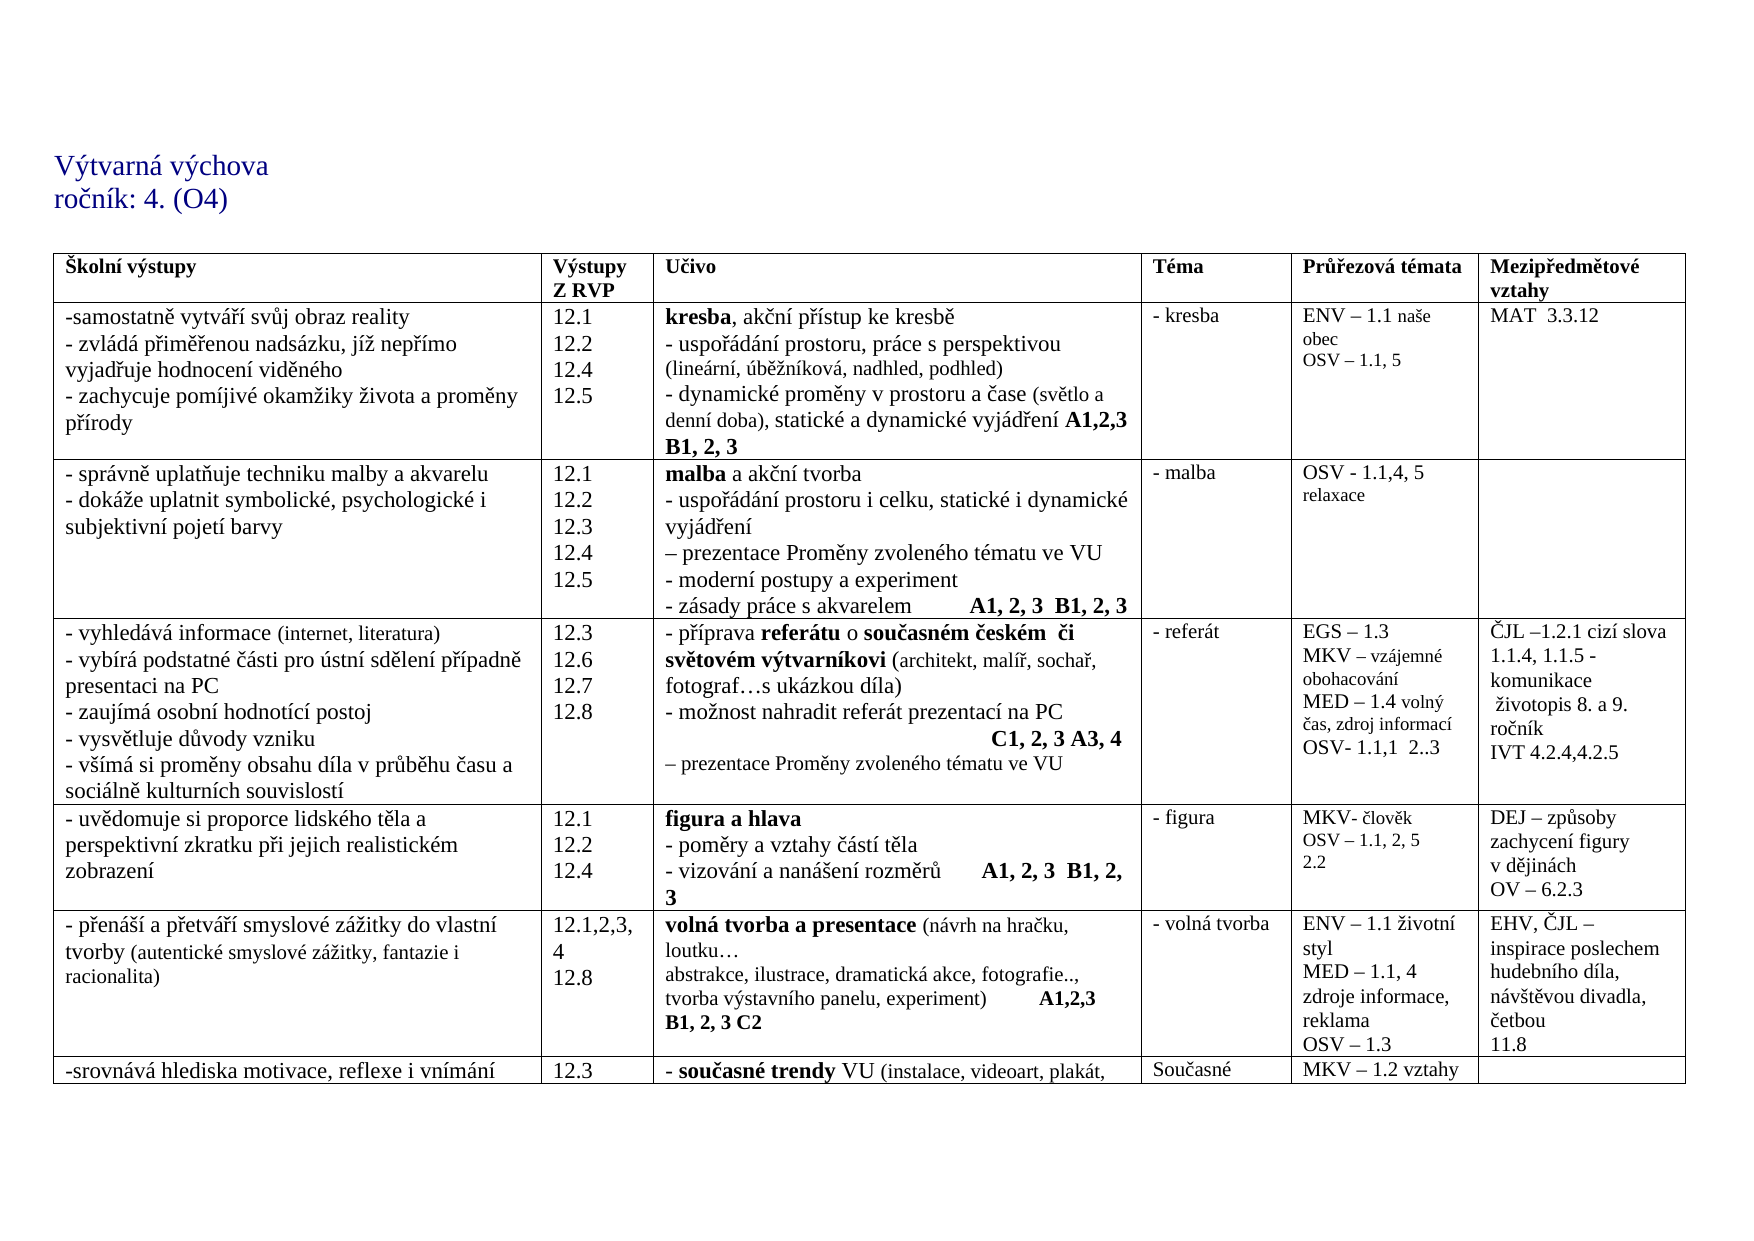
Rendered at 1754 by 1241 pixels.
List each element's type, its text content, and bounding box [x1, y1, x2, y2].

table_cell 12.3 12.6 12.7 12.8 [542, 619, 653, 804]
table_cell 12.1,2,3,4 12.8 [542, 911, 653, 1056]
table_cell - referát [1142, 619, 1291, 804]
table_cell ČJL –1.2.1 cizí slova 1.1.4, 1.1.5 - komunikace životopis 8. a 9. ročník IVT 4.2.4,4.2.5 [1479, 619, 1685, 804]
table_cell - malba [1142, 460, 1291, 618]
table_cell - vyhledává informace (internet, literatura) - vybírá podstatné části pro ústní sdělení případně presentaci na PC - zaujímá osobní hodnotící postoj - vysvětluje důvody vzniku - všímá si proměny obsahu díla v průběhu času a sociálně kulturních souvislostí [54, 619, 541, 804]
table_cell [1292, 1057, 1478, 1083]
table_cell malba a akční tvorba - uspořádání prostoru i celku, statické i dynamické vyjádření – prezentace Proměny zvoleného tématu ve VU - moderní postupy a experiment - zásady práce s akvarelem A1, 2, 3 B1, 2, 3 [654, 460, 1141, 618]
table_cell EHV, ČJL – inspirace poslechem hudebního díla, návštěvou divadla, četbou 11.8 [1479, 911, 1685, 1056]
table_header Průřezová témata [1292, 254, 1478, 302]
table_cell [654, 1057, 1141, 1083]
table_header Školní výstupy [54, 254, 541, 302]
table_cell 12.1 12.2 12.4 12.5 [542, 303, 653, 459]
table_cell - příprava referátu o současném českém či světovém výtvarníkovi (architekt, malíř, sochař, fotograf…s ukázkou díla) - možnost nahradit referát prezentací na PC C1, 2, 3 A3, 4 – prezentace Proměny zvoleného tématu ve VU [654, 619, 1141, 804]
table_cell 12.3 12,4 12.6 [542, 1057, 653, 1083]
table_cell ENV – 1.1 životní styl MED – 1.1, 4 zdroje informace, reklama OSV – 1.3 [1292, 911, 1478, 1056]
table_cell [1479, 460, 1685, 618]
table_cell [1479, 1057, 1685, 1083]
table_cell MKV- člověk OSV – 1.1, 2, 5 2.2 [1292, 805, 1478, 910]
table_cell OSV - 1.1,4, 5 relaxace [1292, 460, 1478, 618]
table_cell - uvědomuje si proporce lidského těla a perspektivní zkratku při jejich realistickém zobrazení [54, 805, 541, 910]
text ročník: 4. (O4) [54, 181, 1606, 215]
table_header Učivo [654, 254, 1141, 302]
table_header Téma [1142, 254, 1291, 302]
table_cell - figura [1142, 805, 1291, 910]
table_cell figura a hlava - poměry a vztahy částí těla - vizování a nanášení rozměrů A1, 2, 3 B1, 2, 3 [654, 805, 1141, 910]
table_cell 12.1 12.2 12.3 12.4 12.5 [542, 460, 653, 618]
table_cell - přenáší a přetváří smyslové zážitky do vlastní tvorby (autentické smyslové zážitky, fantazie i racionalita) [54, 911, 541, 1056]
text Výtvarná výchova [54, 148, 1606, 181]
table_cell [54, 1057, 541, 1083]
table_cell volná tvorba a presentace (návrh na hračku, loutku… abstrakce, ilustrace, dramatická akce, fotografie.., tvorba výstavního panelu, experiment) A1,2,3 B1, 2, 3 C2 [654, 911, 1141, 1056]
table_cell -samostatně vytváří svůj obraz reality - zvládá přiměřenou nadsázku, jíž nepřímo vyjadřuje hodnocení viděného - zachycuje pomíjivé okamžiky života a proměny přírody [54, 303, 541, 459]
table_cell - kresba [1142, 303, 1291, 459]
table_cell MAT 3.3.12 [1479, 303, 1685, 459]
table_header Výstupy Z RVP [542, 254, 653, 302]
table_cell DEJ – způsoby zachycení figury v dějinách OV – 6.2.3 [1479, 805, 1685, 910]
table_header Mezipředmětové vztahy [1479, 254, 1685, 302]
table_cell ENV – 1.1 naše obec OSV – 1.1, 5 [1292, 303, 1478, 459]
table_cell 12.1 12.2 12.4 [542, 805, 653, 910]
table_cell - volná tvorba [1142, 911, 1291, 1056]
table_cell Současné umění [1142, 1057, 1291, 1083]
table_cell kresba, akční přístup ke kresbě - uspořádání prostoru, práce s perspektivou (lineární, úběžníková, nadhled, podhled) - dynamické proměny v prostoru a čase (světlo a denní doba), statické a dynamické vyjádření A1,2,3 B1, 2, 3 [654, 303, 1141, 459]
table_cell - správně uplatňuje techniku malby a akvarelu - dokáže uplatnit symbolické, psychologické i subjektivní pojetí barvy [54, 460, 541, 618]
table_cell EGS – 1.3 MKV – vzájemné obohacování MED – 1.4 volný čas, zdroj informací OSV- 1.1,1 2..3 [1292, 619, 1478, 804]
